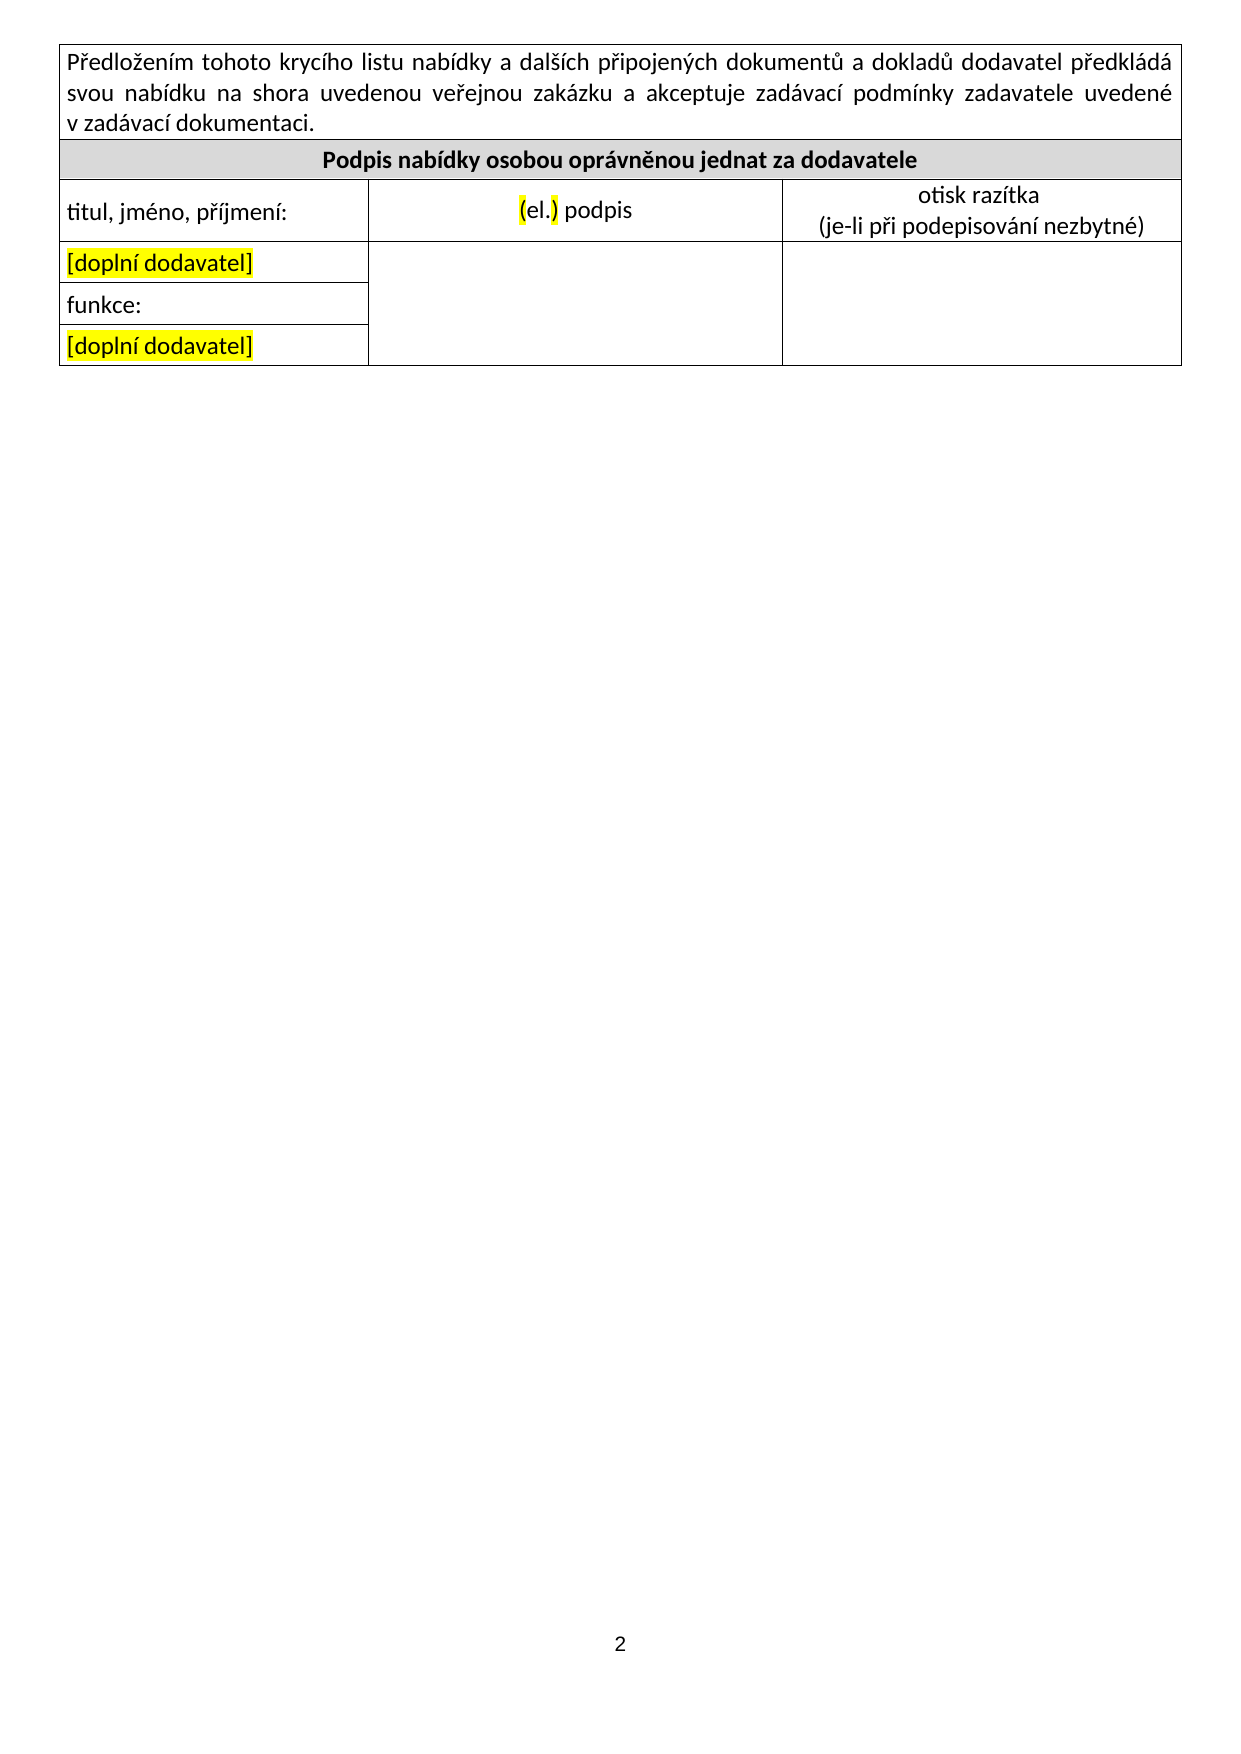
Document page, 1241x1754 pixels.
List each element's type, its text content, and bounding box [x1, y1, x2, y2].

table_cell Podpis nabídky osobou oprávněnou jednat za dodavatele [60, 140, 1181, 178]
table_cell [doplní dodavatel] [60, 242, 368, 282]
table_cell (el.) podpis [369, 180, 782, 241]
table_cell [doplní dodavatel] [60, 325, 368, 365]
table_cell [369, 242, 782, 365]
table_cell titul, jméno, příjmení: [60, 180, 368, 241]
table_cell otisk razítka (je-li při podepisování nezbytné) [783, 180, 1181, 241]
table_cell funkce: [60, 283, 368, 323]
table_cell Předložením tohoto krycího listu nabídky a dalších připojených dokumentů a dokladů dodavatel předkládá svou nabídku na shora uvedenou veřejnou zakázku a akceptuje zadávací podmínky zadavatele uvedené v zadávací dokumentaci. [60, 45, 1181, 139]
table_cell [783, 242, 1181, 365]
